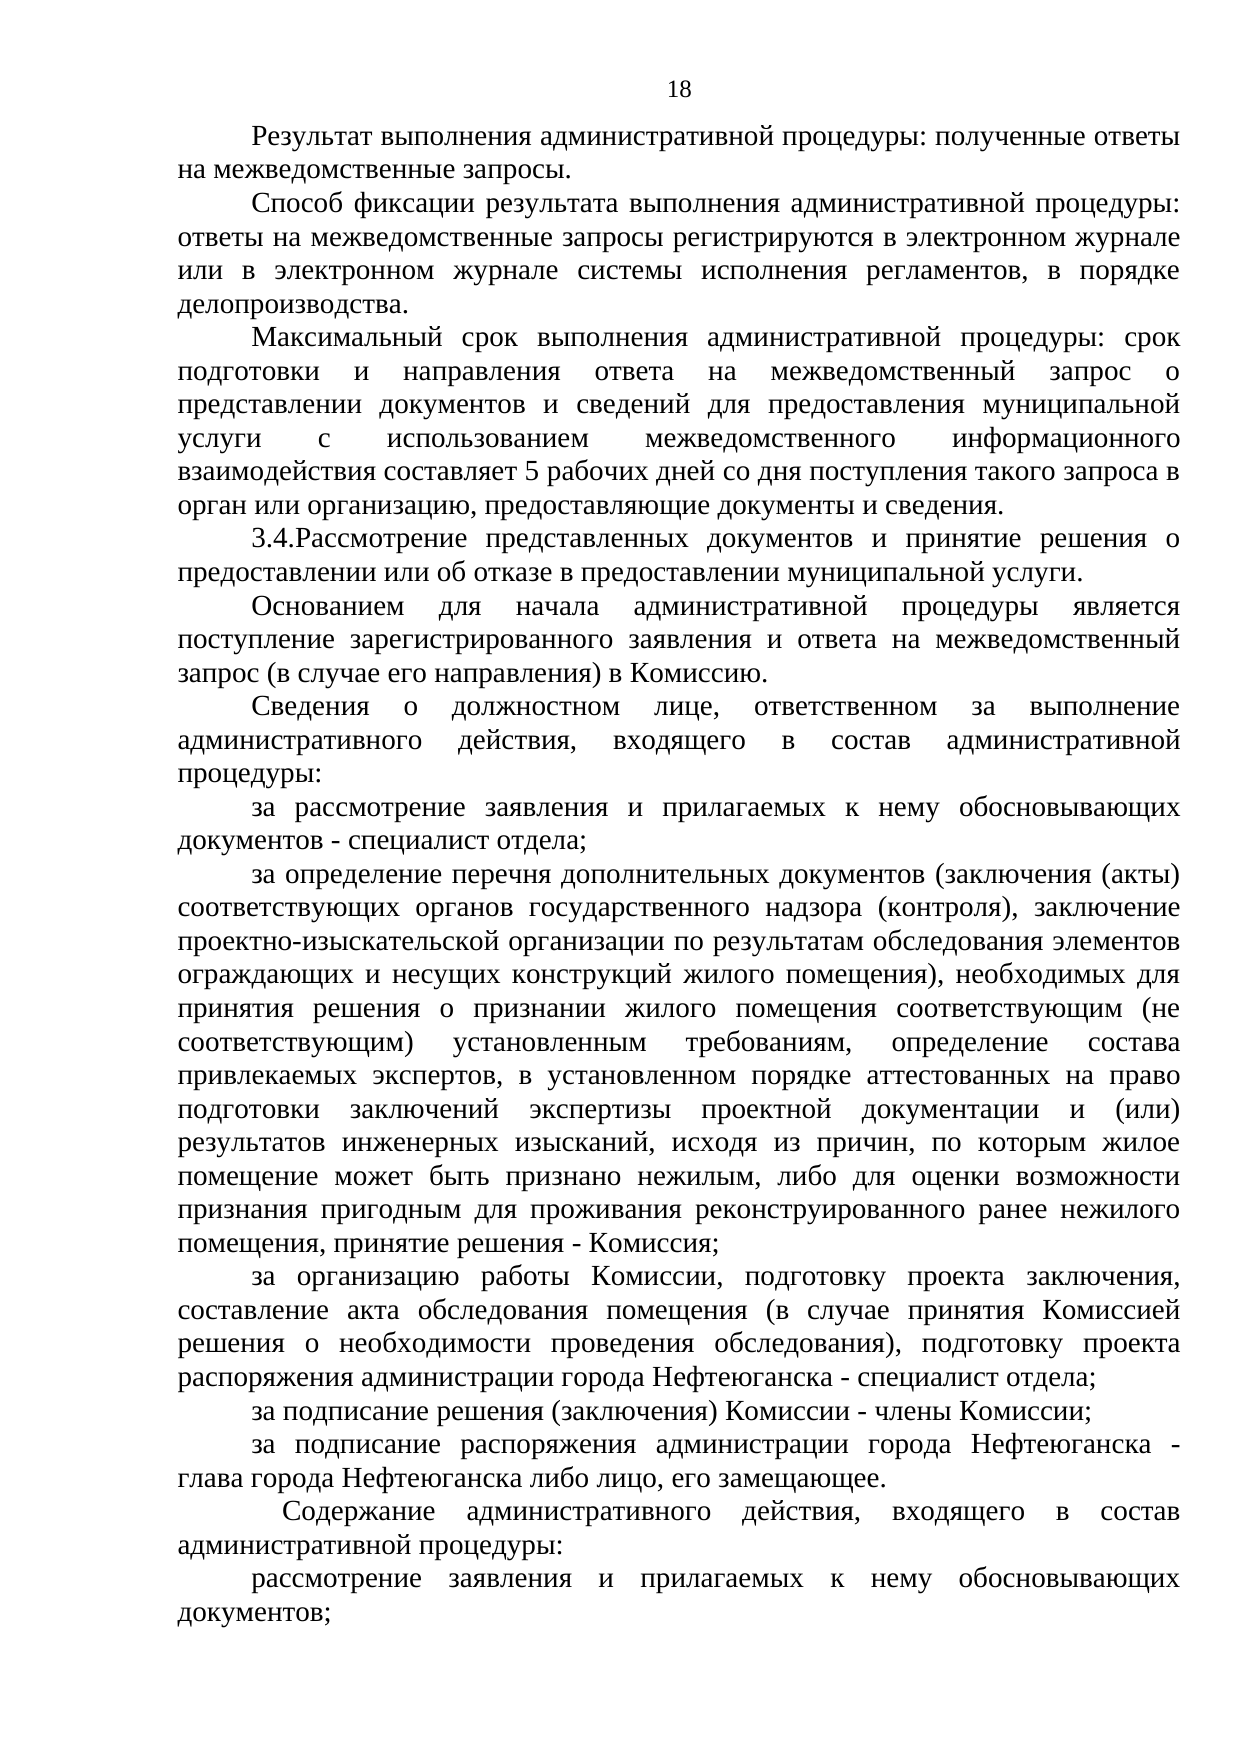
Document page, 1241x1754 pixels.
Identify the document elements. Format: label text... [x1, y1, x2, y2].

text Максимальный срок выполнения административной процедуры: срок подготовки и направления ответа на межведомственный запрос о представлении документов и сведений для предоставления муниципальной услуги с использованием межведомственного информационного взаимодействия составляет 5 рабочих дней со дня поступления такого запроса в орган или организацию, предоставляющие документы и сведения. [177, 319, 1181, 521]
text Результат выполнения административной процедуры: полученные ответы на межведомственные запросы. [177, 118, 1181, 185]
text рассмотрение заявления и прилагаемых к нему обосновывающих документов; [177, 1560, 1181, 1627]
text за подписание решения (заключения) Комиссии - члены Комиссии; [177, 1393, 1181, 1426]
text за определение перечня дополнительных документов (заключения (акты) соответствующих органов государственного надзора (контроля), заключение проектно-изыскательской организации по результатам обследования элементов ограждающих и несущих конструкций жилого помещения), необходимых для принятия решения о признании жилого помещения соответствующим (не соответствующим) установленным требованиям, определение состава привлекаемых экспертов, в установленном порядке аттестованных на право подготовки заключений экспертизы проектной документации и (или) результатов инженерных изысканий, исходя из причин, по которым жилое помещение может быть признано нежилым, либо для оценки возможности признания пригодным для проживания реконструированного ранее нежилого помещения, принятие решения - Комиссия; [177, 856, 1181, 1258]
text за организацию работы Комиссии, подготовку проекта заключения, составление акта обследования помещения (в случае принятия Комиссией решения о необходимости проведения обследования), подготовку проекта распоряжения администрации города Нефтеюганска - специалист отдела; [177, 1258, 1181, 1393]
text Содержание административного действия, входящего в состав административной процедуры: [177, 1493, 1181, 1560]
text Способ фиксации результата выполнения административной процедуры: ответы на межведомственные запросы регистрируются в электронном журнале или в электронном журнале системы исполнения регламентов, в порядке делопроизводства. [177, 185, 1181, 319]
text за подписание распоряжения администрации города Нефтеюганска - глава города Нефтеюганска либо лицо, его замещающее. [177, 1426, 1181, 1493]
text за рассмотрение заявления и прилагаемых к нему обосновывающих документов - специалист отдела; [177, 789, 1181, 856]
text Сведения о должностном лице, ответственном за выполнение административного действия, входящего в состав административной процедуры: [177, 688, 1181, 789]
text 3.4.Рассмотрение представленных документов и принятие решения о предоставлении или об отказе в предоставлении муниципальной услуги. [177, 521, 1181, 588]
text Основанием для начала административной процедуры является поступление зарегистрированного заявления и ответа на межведомственный запрос (в случае его направления) в Комиссию. [177, 588, 1181, 688]
